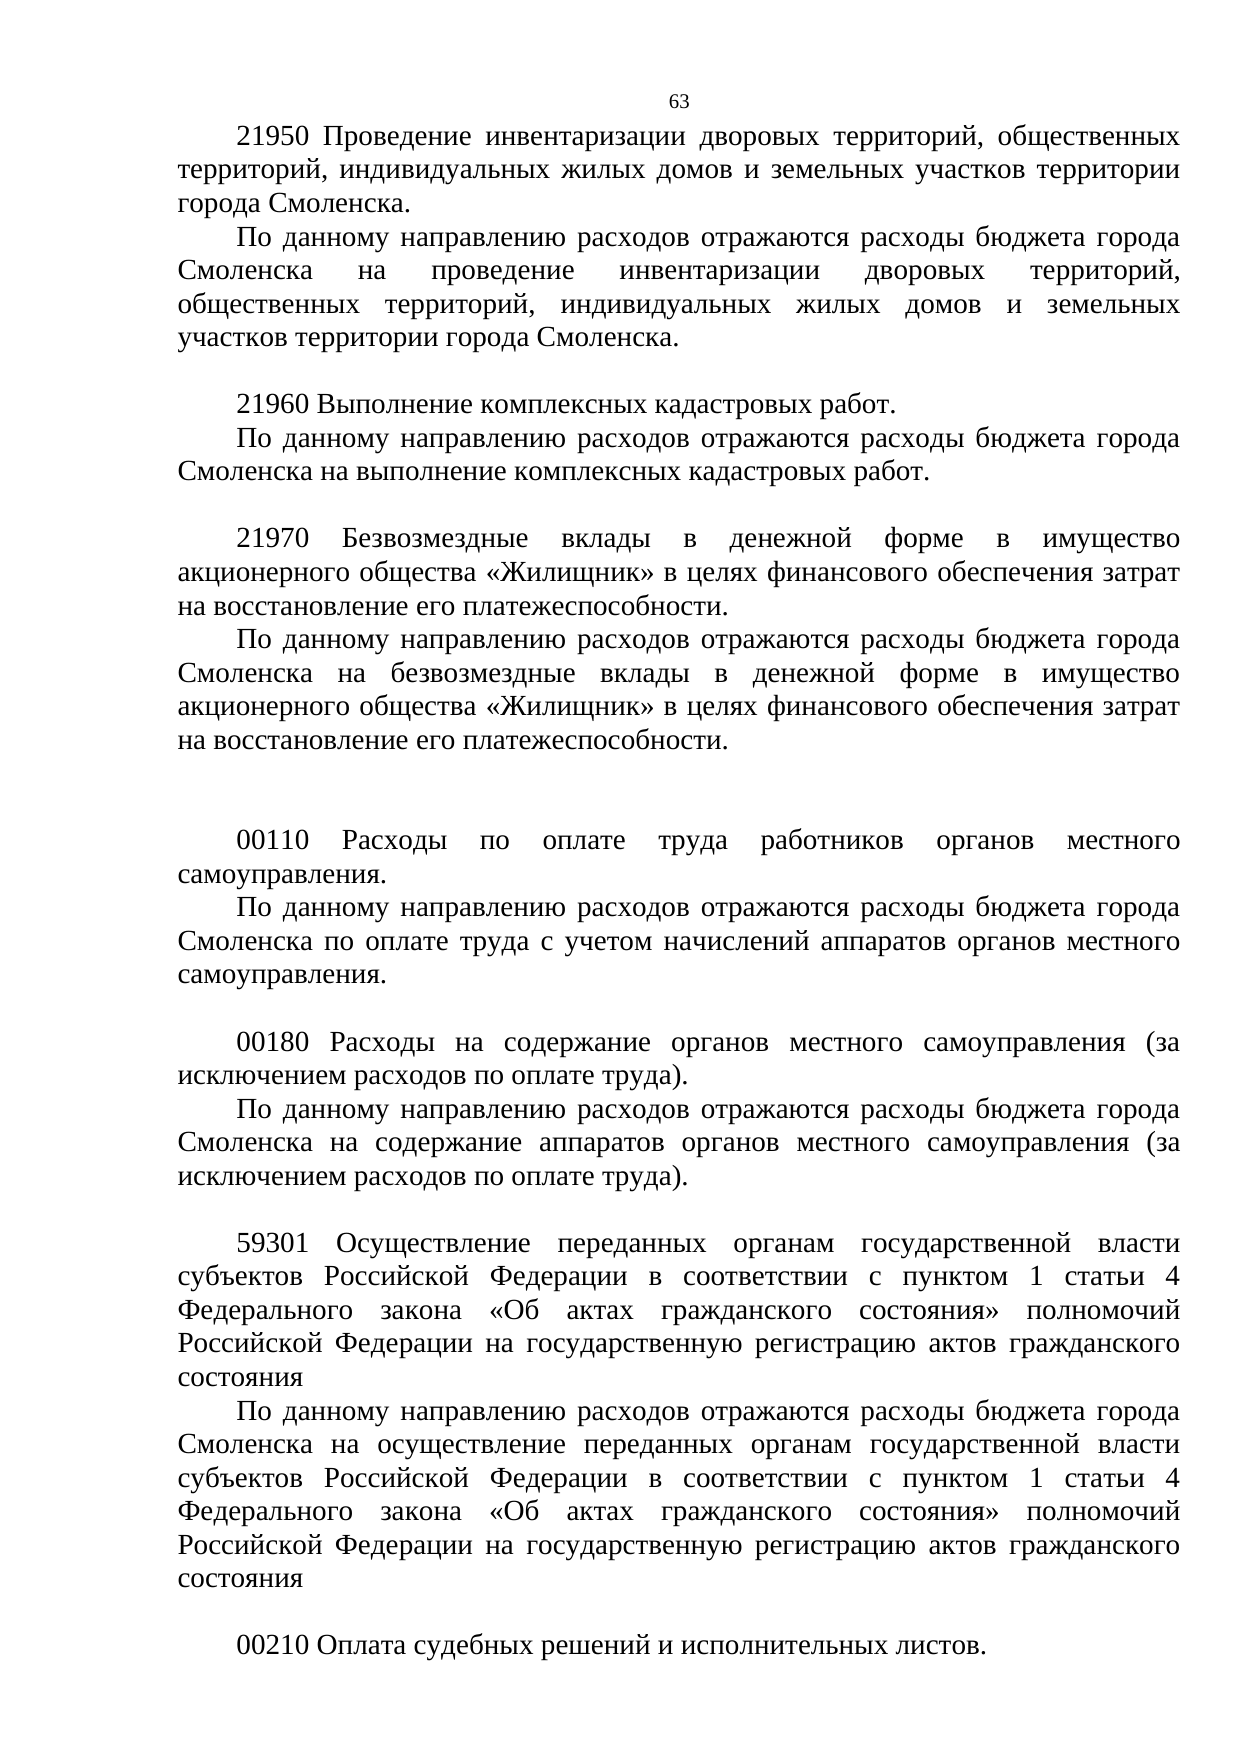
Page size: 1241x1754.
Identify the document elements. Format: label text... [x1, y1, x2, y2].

text По данному направлению расходов отражаются расходы бюджета города Смоленска на безвозмездные вклады в денежной форме в имущество акционерного общества «Жилищник» в целях финансового обеспечения затрат на восстановление его платежеспособности. [177, 621, 1181, 755]
text 00180 Расходы на содержание органов местного самоуправления (за исключением расходов по оплате труда). [177, 1024, 1181, 1091]
text По данному направлению расходов отражаются расходы бюджета города Смоленска по оплате труда с учетом начислений аппаратов органов местного самоуправления. [177, 889, 1181, 990]
text По данному направлению расходов отражаются расходы бюджета города Смоленска на проведение инвентаризации дворовых территорий, общественных территорий, индивидуальных жилых домов и земельных участков территории города Смоленска. [177, 219, 1181, 353]
text По данному направлению расходов отражаются расходы бюджета города Смоленска на содержание аппаратов органов местного самоуправления (за исключением расходов по оплате труда). [177, 1091, 1181, 1191]
text По данному направлению расходов отражаются расходы бюджета города Смоленска на выполнение комплексных кадастровых работ. [177, 420, 1181, 487]
text 21970 Безвозмездные вклады в денежной форме в имущество акционерного общества «Жилищник» в целях финансового обеспечения затрат на восстановление его платежеспособности. [177, 521, 1181, 621]
text 00110 Расходы по оплате труда работников органов местного самоуправления. [177, 822, 1181, 889]
text 59301 Осуществление переданных органам государственной власти субъектов Российской Федерации в соответствии с пунктом 1 статьи 4 Федерального закона «Об актах гражданского состояния» полномочий Российской Федерации на государственную регистрацию актов гражданского состояния [177, 1225, 1181, 1393]
text 21960 Выполнение комплексных кадастровых работ. [177, 386, 1181, 420]
text По данному направлению расходов отражаются расходы бюджета города Смоленска на осуществление переданных органам государственной власти субъектов Российской Федерации в соответствии с пунктом 1 статьи 4 Федерального закона «Об актах гражданского состояния» полномочий Российской Федерации на государственную регистрацию актов гражданского состояния [177, 1393, 1181, 1594]
text 00210 Оплата судебных решений и исполнительных листов. [177, 1627, 1181, 1661]
text 21950 Проведение инвентаризации дворовых территорий, общественных территорий, индивидуальных жилых домов и земельных участков территории города Смоленска. [177, 118, 1181, 219]
